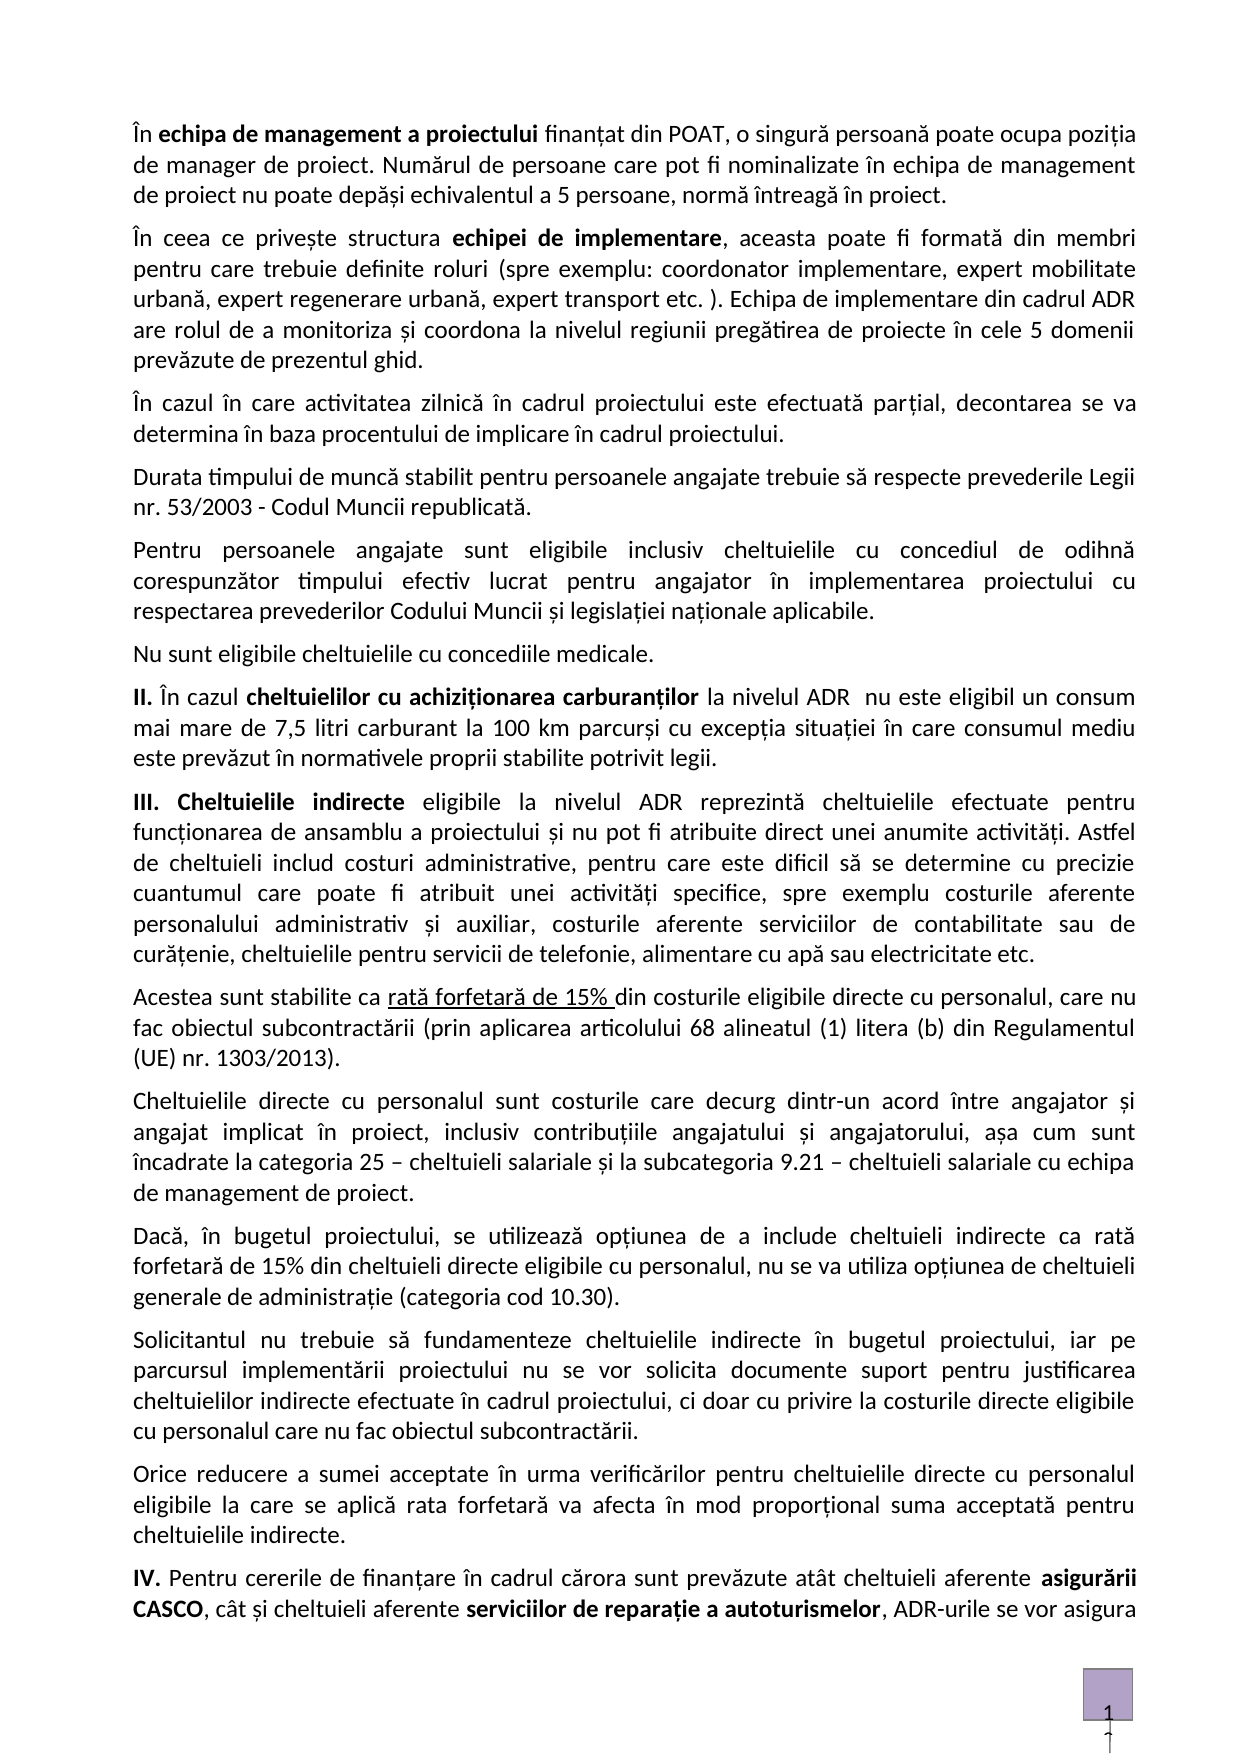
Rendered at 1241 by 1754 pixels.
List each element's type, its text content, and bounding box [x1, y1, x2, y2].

text În echipa de management a proiectului finanțat din POAT, o singură persoană poate ocupa poziţia de manager de proiect. Numărul de persoane care pot fi nominalizate în echipa de management de proiect nu poate depăși echivalentul a 5 persoane, normă întreagă în proiect. [133, 118, 1137, 210]
text II. În cazul cheltuielilor cu achiziționarea carburanților la nivelul ADR nu este eligibil un consum mai mare de 7,5 litri carburant la 100 km parcurși cu excepția situației în care consumul mediu este prevăzut în normativele proprii stabilite potrivit legii. [133, 682, 1137, 773]
text Dacă, în bugetul proiectului, se utilizează opțiunea de a include cheltuieli indirecte ca rată forfetară de 15% din cheltuieli directe eligibile cu personalul, nu se va utiliza opțiunea de cheltuieli generale de administrație (categoria cod 10.30). [133, 1220, 1137, 1311]
text Nu sunt eligibile cheltuielile cu concediile medicale. [133, 638, 1137, 669]
text Acestea sunt stabilite ca rată forfetară de 15% din costurile eligibile directe cu personalul, care nu fac obiectul subcontractării (prin aplicarea articolului 68 alineatul (1) litera (b) din Regulamentul (UE) nr. 1303/2013). [133, 981, 1137, 1073]
text Cheltuielile directe cu personalul sunt costurile care decurg dintr-un acord între angajator și angajat implicat în proiect, inclusiv contribuțiile angajatului și angajatorului, așa cum sunt încadrate la categoria 25 – cheltuieli salariale și la subcategoria 9.21 – cheltuieli salariale cu echipa de management de proiect. [133, 1085, 1137, 1207]
text Durata timpului de muncă stabilit pentru persoanele angajate trebuie să respecte prevederile Legii nr. 53/2003 - Codul Muncii republicată. [133, 461, 1137, 522]
text În cazul în care activitatea zilnică în cadrul proiectului este efectuată parţial, decontarea se va determina în baza procentului de implicare în cadrul proiectului. [133, 387, 1137, 448]
text Orice reducere a sumei acceptate în urma verificărilor pentru cheltuielile directe cu personalul eligibile la care se aplică rata forfetară va afecta în mod proporțional suma acceptată pentru cheltuielile indirecte. [133, 1458, 1137, 1550]
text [133, 1563, 1137, 1624]
text În ceea ce privește structura echipei de implementare, aceasta poate fi formată din membri pentru care trebuie definite roluri (spre exemplu: coordonator implementare, expert mobilitate urbană, expert regenerare urbană, expert transport etc. ). Echipa de implementare din cadrul ADR are rolul de a monitoriza și coordona la nivelul regiunii pregătirea de proiecte în cele 5 domenii prevăzute de prezentul ghid. [133, 222, 1137, 375]
text III. Cheltuielile indirecte eligibile la nivelul ADR reprezintă cheltuielile efectuate pentru funcționarea de ansamblu a proiectului şi nu pot fi atribuite direct unei anumite activități. Astfel de cheltuieli includ costuri administrative, pentru care este dificil să se determine cu precizie cuantumul care poate fi atribuit unei activități specifice, spre exemplu costurile aferente personalului administrativ și auxiliar, costurile aferente serviciilor de contabilitate sau de curățenie, cheltuielile pentru servicii de telefonie, alimentare cu apă sau electricitate etc. [133, 786, 1137, 969]
text Pentru persoanele angajate sunt eligibile inclusiv cheltuielile cu concediul de odihnă corespunzător timpului efectiv lucrat pentru angajator în implementarea proiectului cu respectarea prevederilor Codului Muncii şi legislaţiei naţionale aplicabile. [133, 534, 1137, 626]
text Solicitantul nu trebuie să fundamenteze cheltuielile indirecte în bugetul proiectului, iar pe parcursul implementării proiectului nu se vor solicita documente suport pentru justificarea cheltuielilor indirecte efectuate în cadrul proiectului, ci doar cu privire la costurile directe eligibile cu personalul care nu fac obiectul subcontractării. [133, 1324, 1137, 1446]
